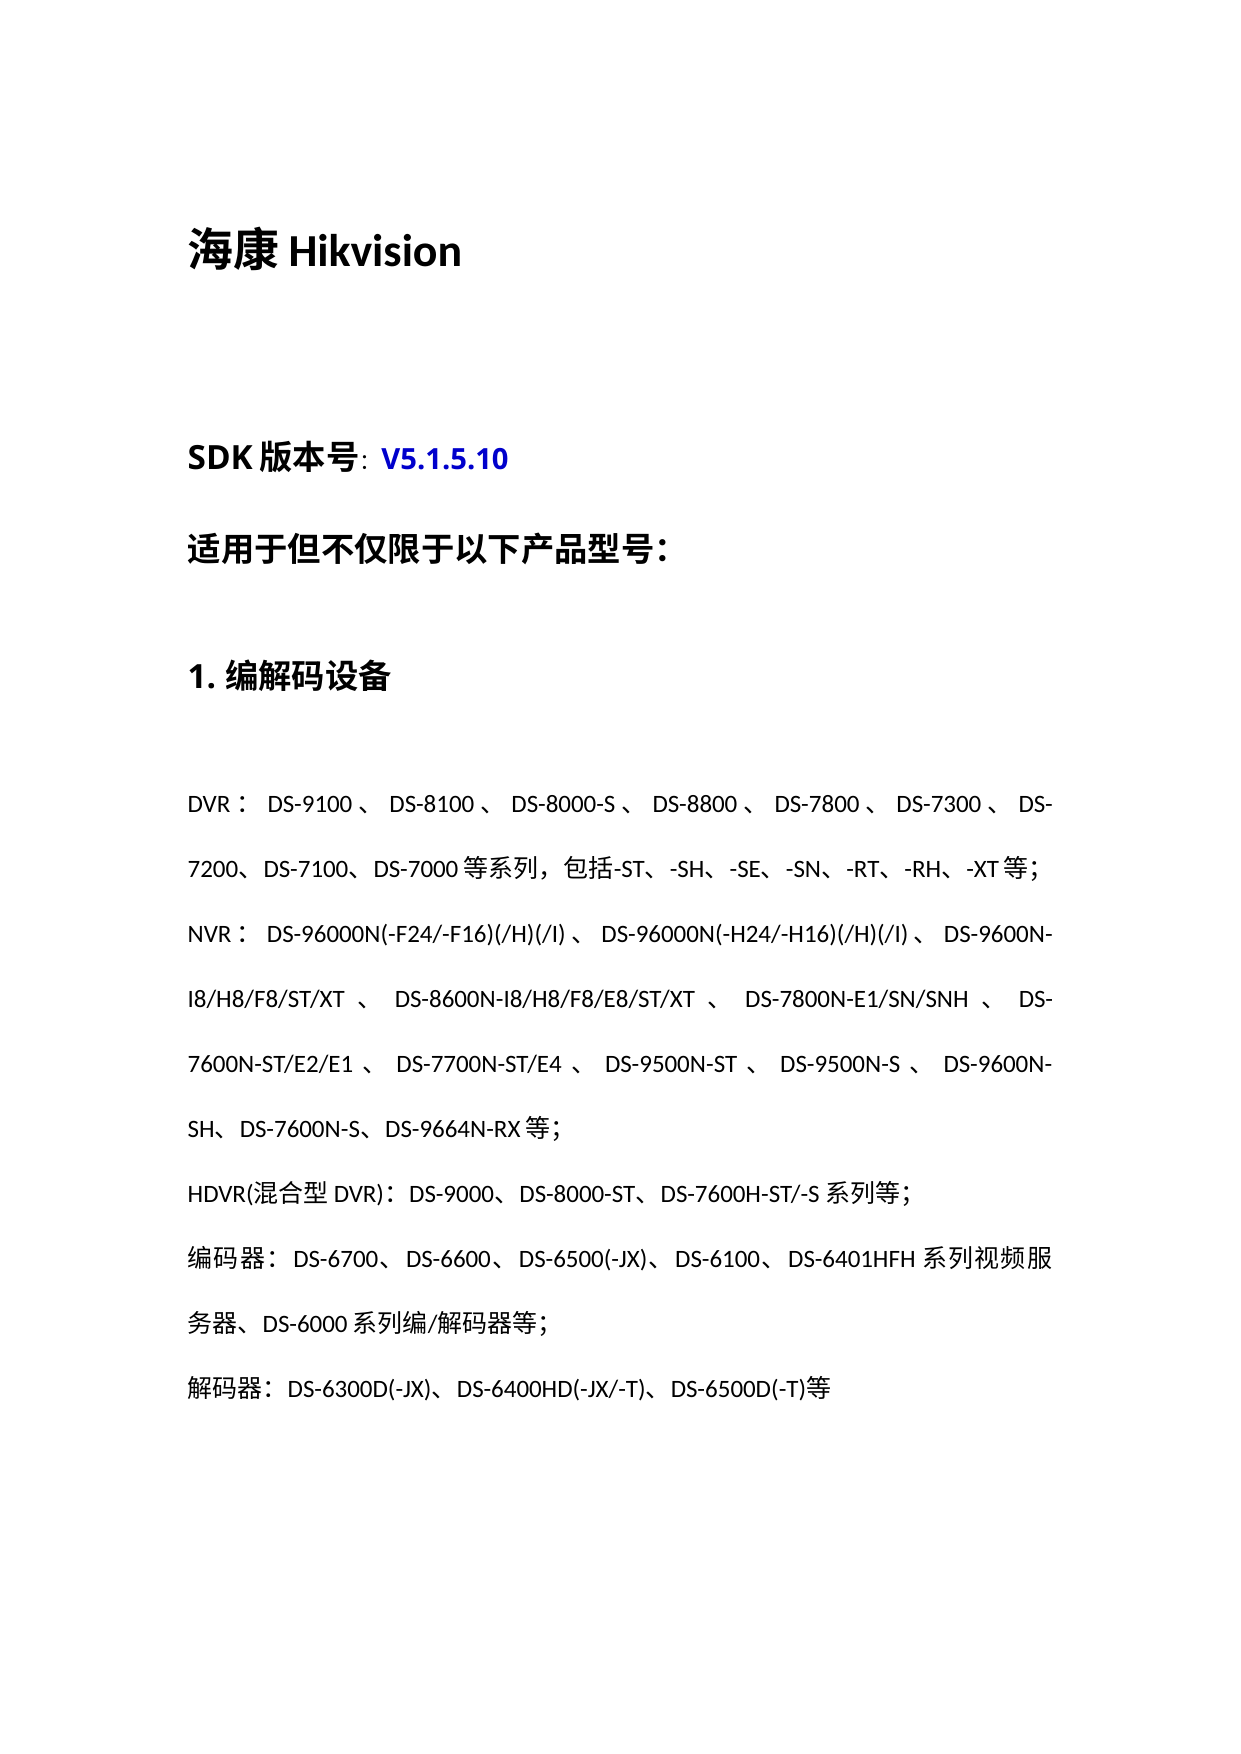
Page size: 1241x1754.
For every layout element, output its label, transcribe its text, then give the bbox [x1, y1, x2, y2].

text HDVR(混合型DVR)：DS-9000、DS-8000-ST、DS-7600H-ST/-S系列等； [187, 1159, 1053, 1224]
text 解码器：DS-6300D(-JX)、DS-6400HD(-JX/-T)、DS-6500D(-T)等 [187, 1354, 1053, 1419]
text 编码器：DS-6700、DS-6600、DS-6500(-JX)、DS-6100、DS-6401HFH系列视频服务器、DS-6000系列编/解码器等； [187, 1224, 1053, 1354]
text DVR：DS-9100、DS-8100、DS-8000-S、DS-8800、DS-7800、DS-7300、DS-7200、DS-7100、DS-7000等系列，包括-ST、-SH、-SE、-SN、-RT、-RH、-XT等； [187, 769, 1053, 899]
text NVR：DS-96000N(-F24/-F16)(/H)(/I)、DS-96000N(-H24/-H16)(/H)(/I)、DS-9600N-I8/H8/F8/ST/XT、DS-8600N-I8/H8/F8/E8/ST/XT、DS-7800N-E1/SN/SNH、DS-7600N-ST/E2/E1、DS-7700N-ST/E4、DS-9500N-ST、DS-9500N-S、DS-9600N-SH、DS-7600N-S、DS-9664N-RX等； [187, 899, 1053, 1159]
subtitle 海康Hikvision [187, 197, 1053, 295]
subtitle 1. 编解码设备 [187, 642, 1053, 707]
subtitle 适用于但不仅限于以下产品型号： [187, 515, 1053, 580]
text SDK版本号：V5.1.5.10 [187, 423, 1053, 488]
